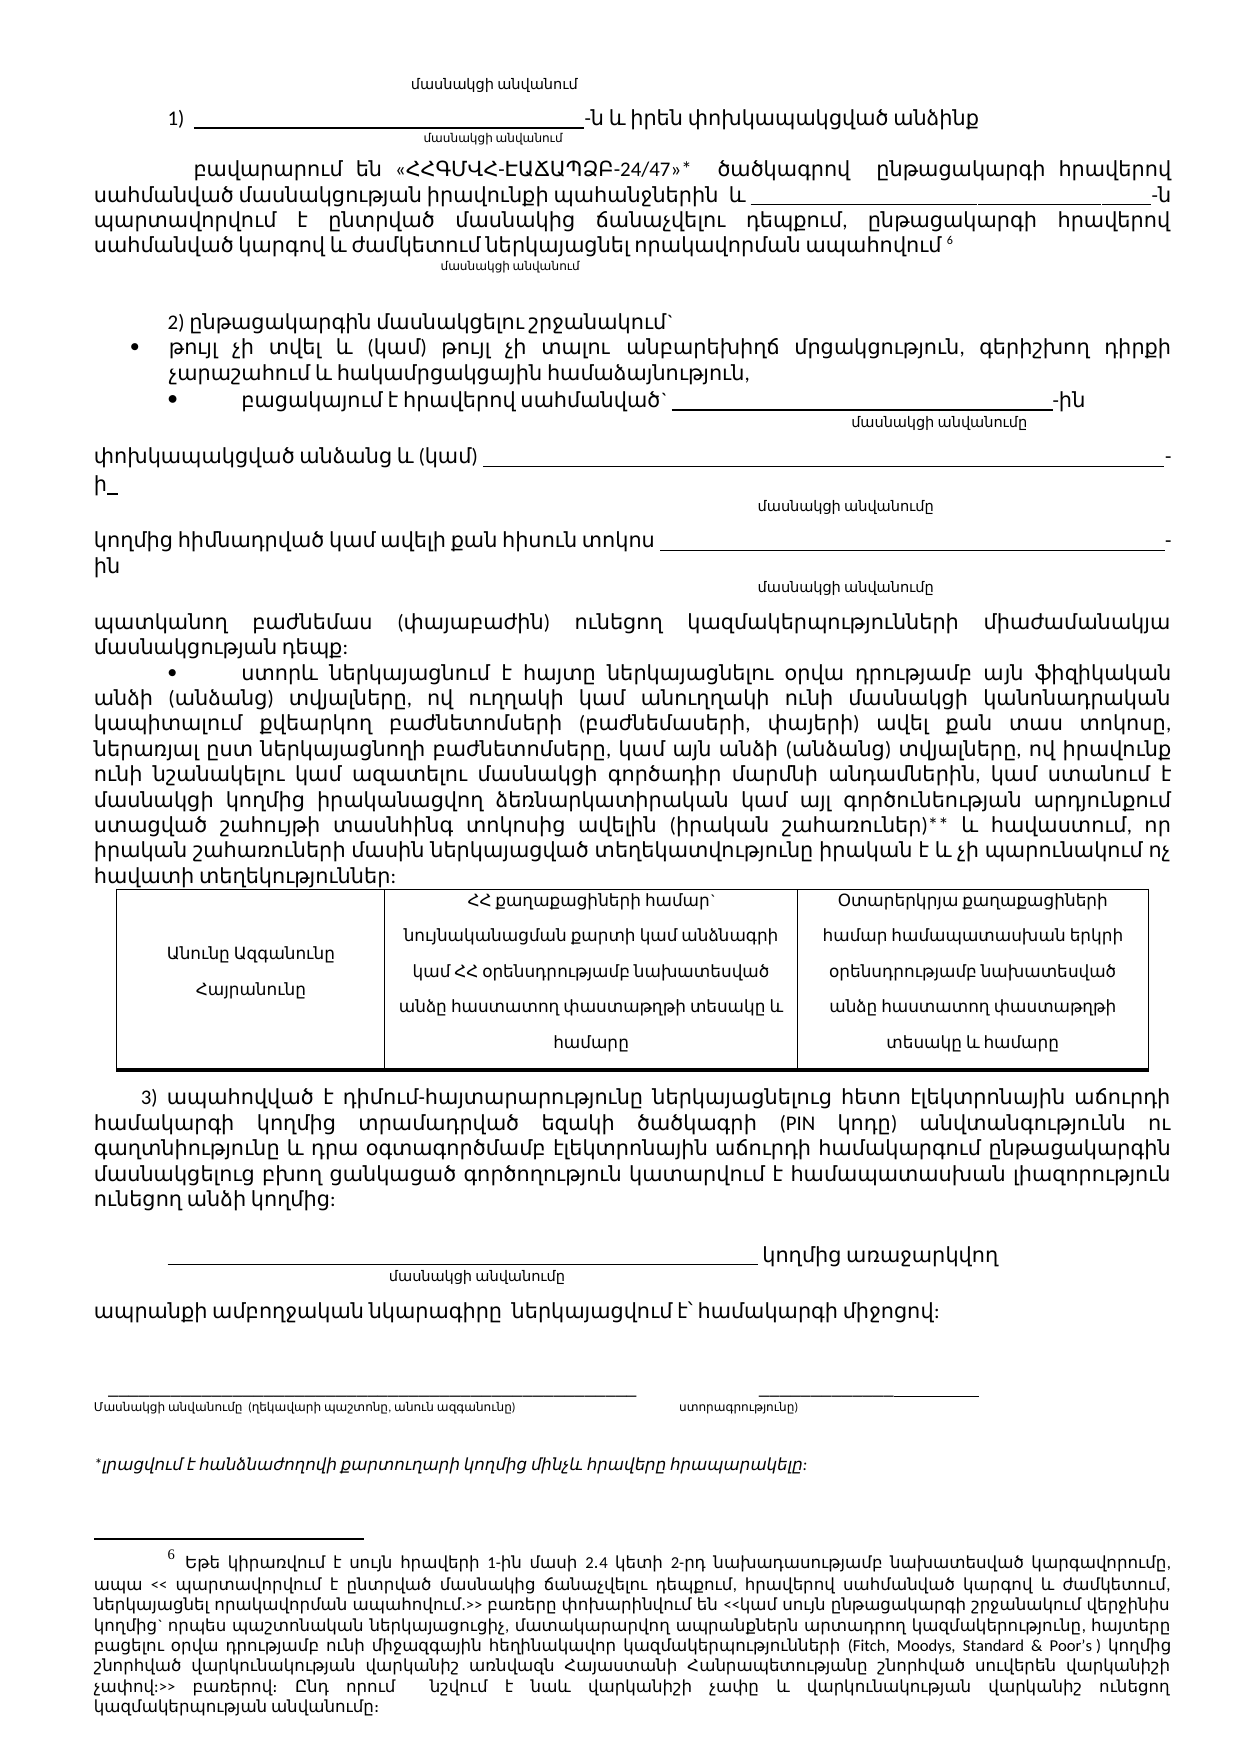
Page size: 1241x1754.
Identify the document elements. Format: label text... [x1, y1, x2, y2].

text փոխկապակցված անձանց և (կամ) -ի [94, 444, 1171, 497]
text մասնակցի անվանում [94, 258, 1171, 283]
text ապրանքի ամբողջական նկարագիրը ներկայացվում է՝ համակարգի միջոցով: [94, 1298, 1171, 1323]
list բացակայում է հրավերով սահմանված` -ին [94, 385, 1171, 413]
text ___________________________________________________ _____________ Մասնակցի անվանումը (ղեկավարի պաշտոնը, անուն ազգանունը) ստորագրությունը) [94, 1374, 1171, 1425]
text մասնակցի անվանումը [94, 497, 1171, 528]
text բավարարում են «ՀՀԳՄՎՀ-ԷԱՃԱՊՁԲ-24/47»* ծածկագրով ընթացակարգի հրավերով սահմանված մասնակցության իրավունքի պահանջներին և -ն պարտավորվում է ընտրված մասնակից ճանաչվելու դեպքում, ընթացակարգի հրավերով սահմանված կարգով և ժամկետում ներկայացնել որակավորման ապահովում [94, 156, 1171, 258]
text պատկանող բաժնեմաս (փայաբաժին) ունեցող կազմակերպությունների միաժամանակյա մասնակցության դեպք: [94, 609, 1171, 660]
table_header ՀՀ քաղաքացիների համար` նույնականացման քարտի կամ անձնագրի կամ ՀՀ օրենսդրությամբ նախատեսված անձը հաստատող փաստաթղթի տեսակը և համարը [385, 890, 797, 1068]
text մասնակցի անվանումը [94, 413, 1171, 444]
list ստորև ներկայացնում է հայտը ներկայացնելու օրվա դրությամբ այն ֆիզիկական անձի (անձանց) տվյալները, ով ուղղակի կամ անուղղակի ունի մասնակցի կանոնադրական կապիտալում քվեարկող բաժնետոմսերի (բաժնեմասերի, փայերի) ավել քան տաս տոկոսը, ներառյալ ըստ ներկայացնողի բաժնետոմսերը, կամ այն անձի (անձանց) տվյալները, ով իրավունք ունի նշանակելու կամ ազատելու մասնակցի գործադիր մարմնի անդամներին, կամ ստանում է մասնակցի կողմից իրականացվող ձեռնարկատիրական կամ այլ գործունեության արդյունքում ստացված շահույթի տասնհինգ տոկոսից ավելին (իրական շահառուներ)** և հավաստում, որ իրական շահառուների մասին ներկայացված տեղեկատվությունը իրական է և չի պարունակում ոչ հավատի տեղեկություններ: [94, 660, 1171, 888]
text *լրացվում է հանձնաժողովի քարտուղարի կողմից մինչև հրավերը հրապարակելը: [94, 1454, 1171, 1474]
text մասնակցի անվանում [94, 75, 1171, 106]
text մասնակցի անվանում [94, 131, 1171, 156]
table_header Օտարերկրյա քաղաքացիների համար համապատասխան երկրի օրենսդրությամբ նախատեսված անձը հաստատող փաստաթղթի տեսակը և համարը [798, 890, 1148, 1068]
text 3) ապահովված է դիմում-հայտարարությունը ներկայացնելուց հետո էլեկտրոնային աճուրդի համակարգի կողմից տրամադրված եզակի ծածկագրի (PIN կոդը) անվտանգությունն ու գաղտնիությունը և դրա օգտագործմամբ էլեկտրոնային աճուրդի համակարգում ընթացակարգին մասնակցելուց բխող ցանկացած գործողություն կատարվում է համապատասխան լիազորություն ունեցող անձի կողմից: [94, 1084, 1171, 1212]
text մասնակցի անվանումը [94, 578, 1171, 609]
text մասնակցի անվանումը [94, 1268, 1171, 1298]
list թույլ չի տվել և (կամ) թույլ չի տալու անբարեխիղճ մրցակցություն, գերիշխող դիրքի չարաշահում և հակամրցակցային համաձայնություն, [131, 334, 1171, 385]
table_header Անունը Ազգանունը Հայրանունը [117, 890, 384, 1068]
text կողմից հիմնադրված կամ ավելի քան հիսուն տոկոս -ին [94, 528, 1171, 578]
text 2) ընթացակարգին մասնակցելու շրջանակում` [94, 309, 1171, 334]
text 1) -ն և իրեն փոխկապակցված անձինք [94, 106, 1171, 131]
text կողմից առաջարկվող [94, 1242, 1171, 1268]
